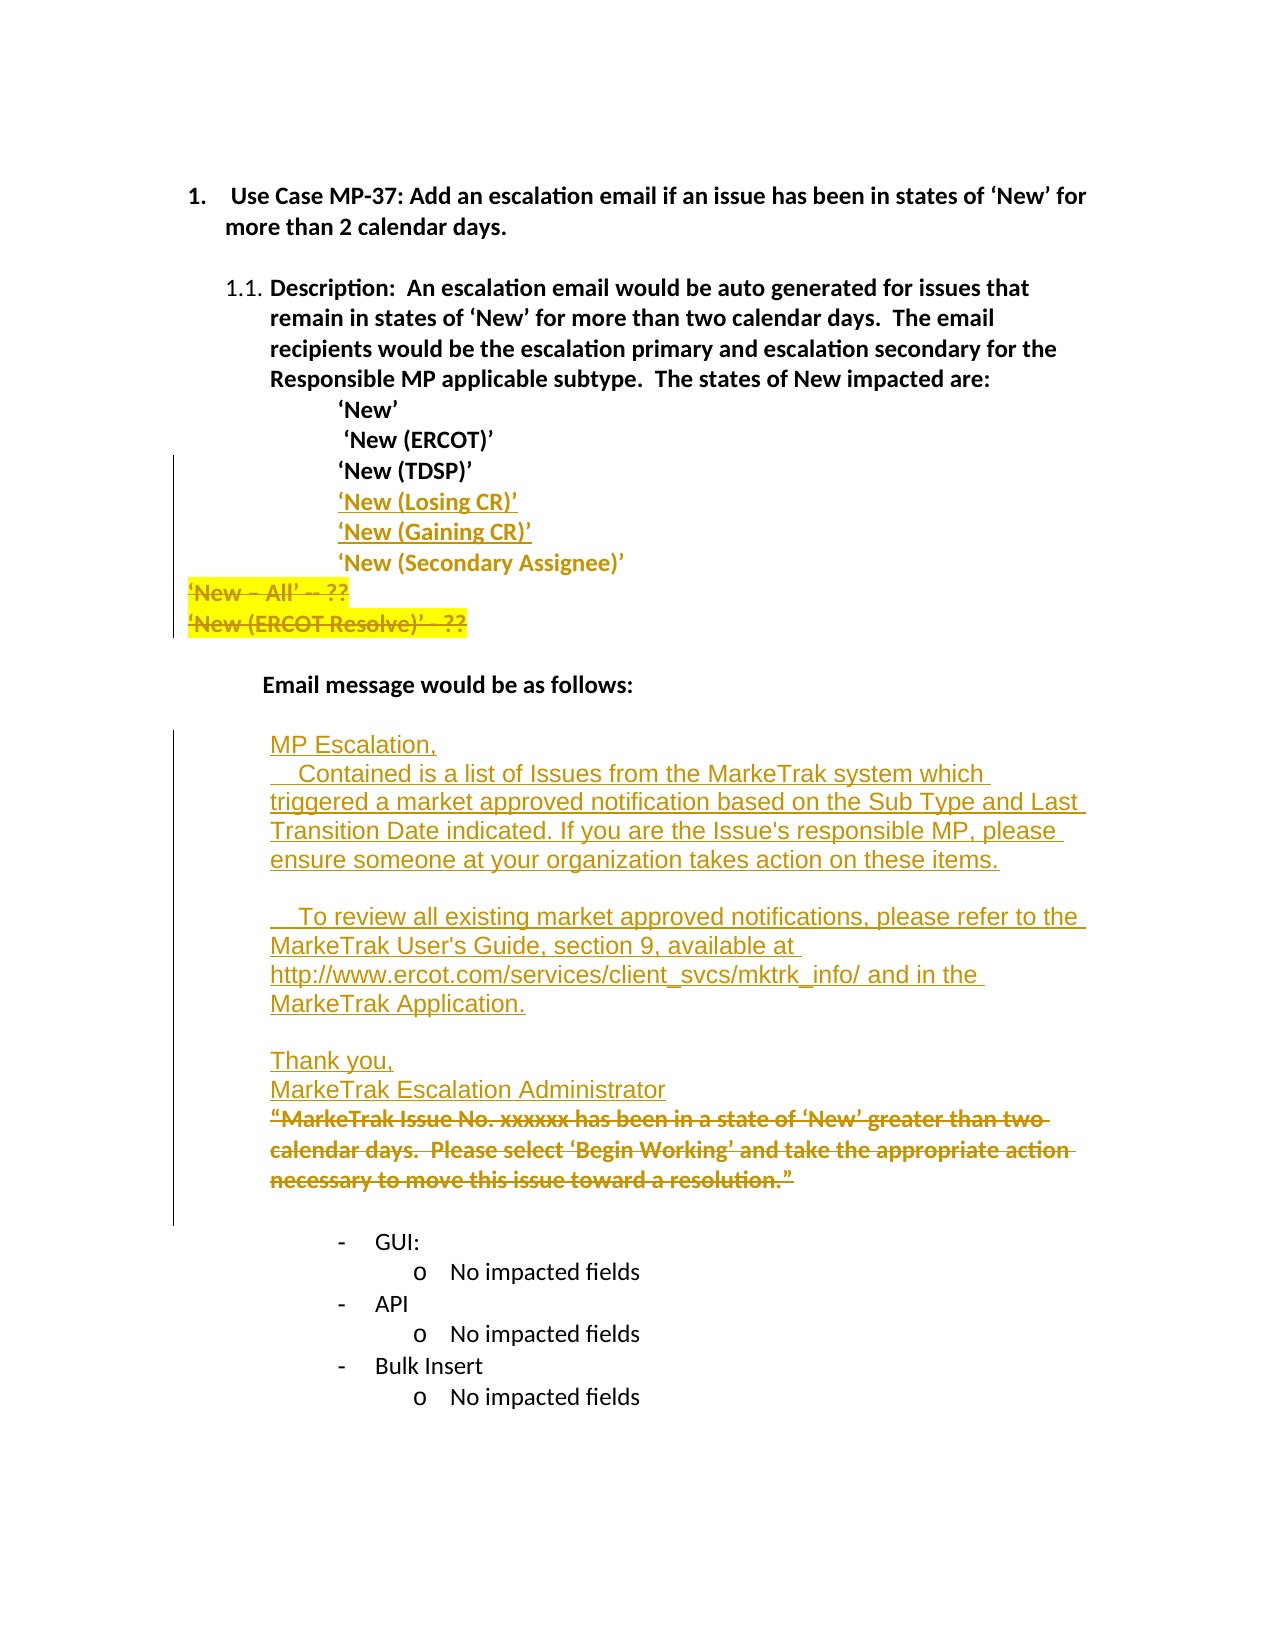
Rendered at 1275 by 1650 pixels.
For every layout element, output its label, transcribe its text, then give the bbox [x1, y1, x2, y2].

list No impacted fields [412, 1256, 1087, 1288]
text ‘New’ [337, 394, 1087, 425]
text ‘New (ERCOT)’ [337, 425, 1087, 455]
list No impacted fields [412, 1318, 1087, 1350]
text Email message would be as follows: [262, 669, 1087, 699]
list No impacted fields [412, 1381, 1087, 1413]
list Use Case MP-37: Add an escalation email if an issue has been in states of ‘New’ for more than 2 calendar days. [187, 181, 1087, 242]
list Bulk Insert [337, 1350, 1087, 1381]
list API [337, 1288, 1087, 1318]
text ‘New (TDSP)’ [337, 455, 1087, 486]
text ‘New (Secondary Assignee)’ [337, 547, 1087, 577]
list GUI: [337, 1226, 1087, 1256]
list Description: An escalation email would be auto generated for issues that remain in states of ‘New’ for more than two calendar days. The email recipients would be the escalation primary and escalation secondary for the Responsible MP applicable subtype. The states of New impacted are: [225, 272, 1087, 394]
